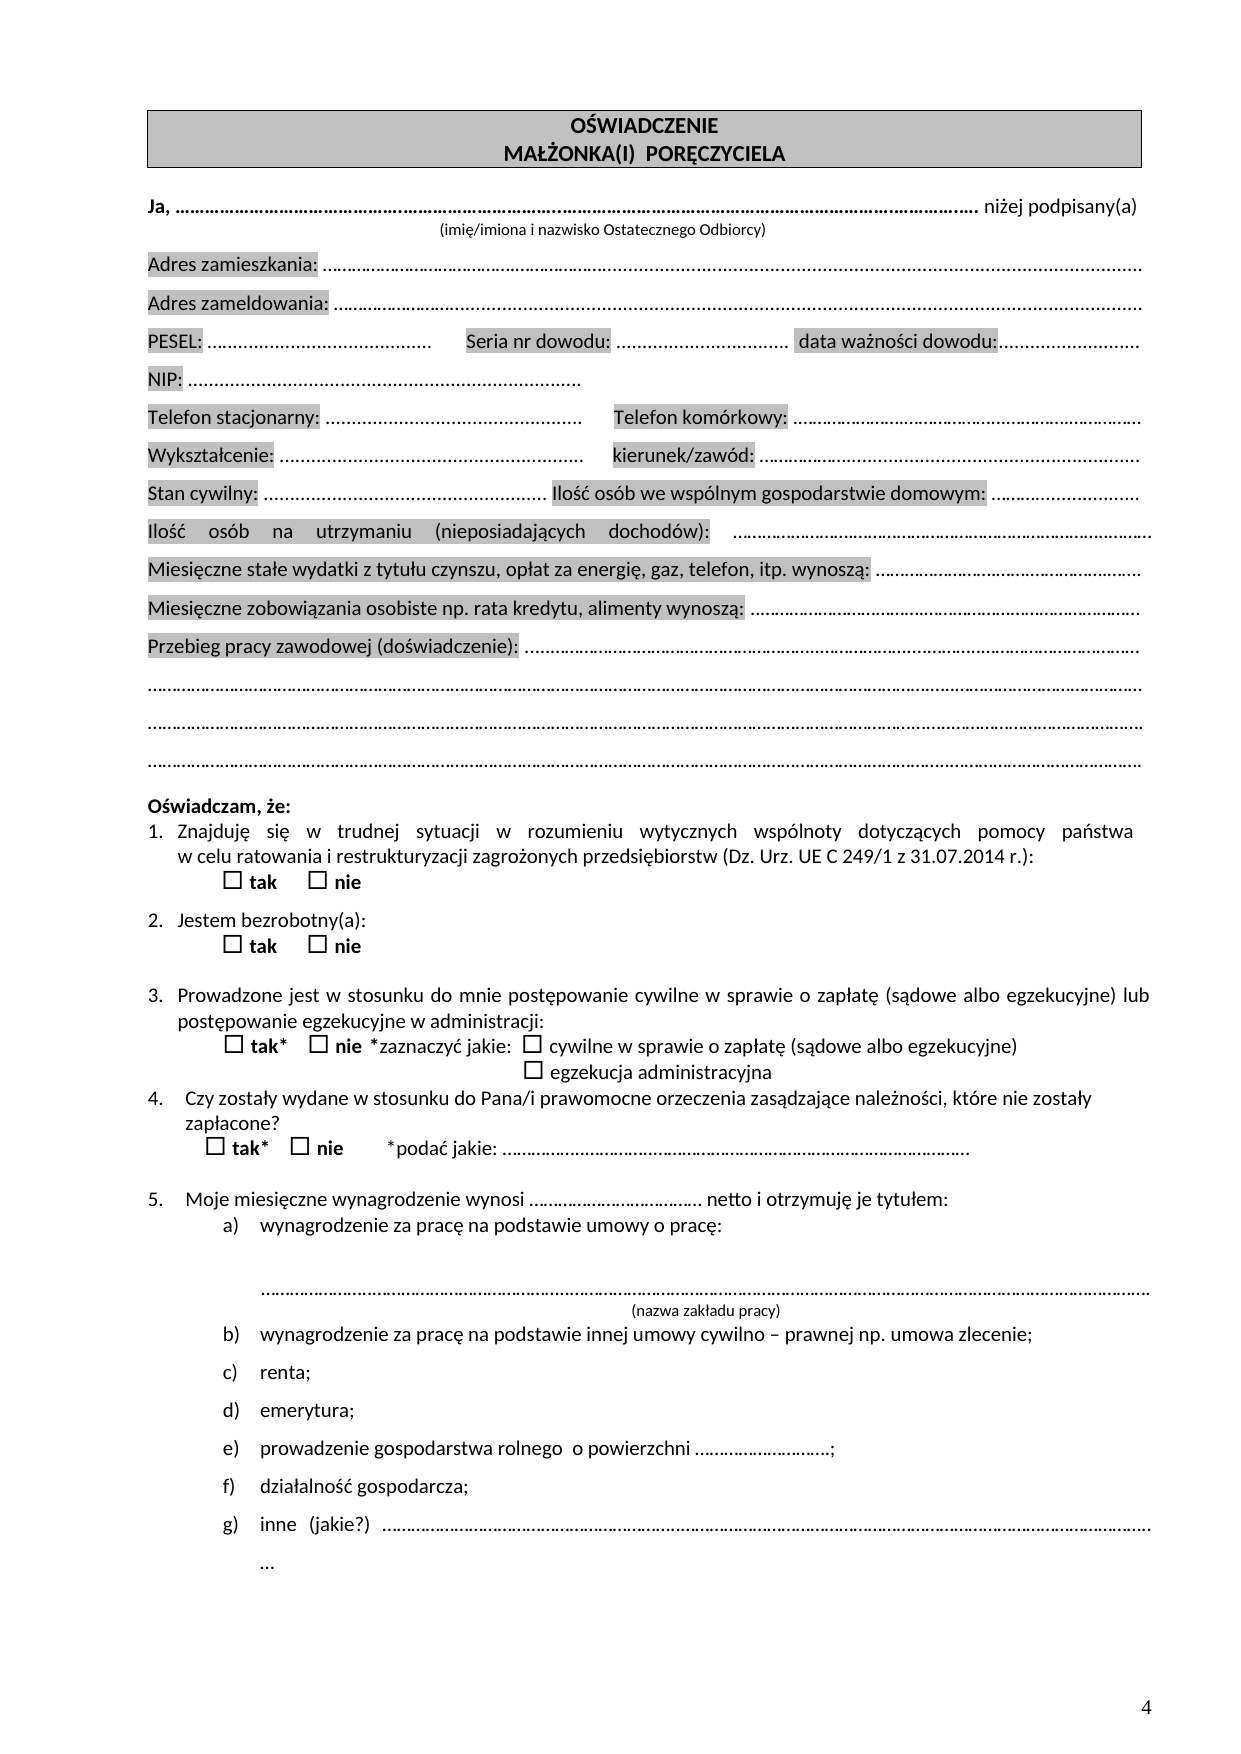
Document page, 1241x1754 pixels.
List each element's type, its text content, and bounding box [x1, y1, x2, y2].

text (imię/imiona i nazwisko Ostatecznego Odbiorcy) [148, 219, 1152, 239]
text tak nie [148, 869, 1152, 895]
list Moje miesięczne wynagrodzenie wynosi ……………………………… netto i otrzymuję je tytułem: [148, 1187, 1152, 1212]
text …………………………………………………………………………………………………………………………………………………..…………………………………. [148, 747, 1152, 773]
text tak* nie *zaznaczyć jakie: cywilne w sprawie o zapłatę (sądowe albo egzekucyjne) [223, 1033, 1152, 1059]
list Prowadzone jest w stosunku do mnie postępowanie cywilne w sprawie o zapłatę (sądowe albo egzekucyjne) lub postępowanie egzekucyjne w administracji: [148, 983, 1152, 1033]
text Ja, ……………………………………….…………………………..………………………………………………………….………….…. niżej podpisany(a) [148, 193, 1152, 219]
list wynagrodzenie za pracę na podstawie innej umowy cywilno – prawnej np. umowa zlecenie; [223, 1321, 1152, 1346]
text Telefon stacjonarny: ................................................. Telefon komórkowy: .………………….………………...………….…………… [788, 404, 1152, 429]
text Wykształcenie: .......................................................... kierunek/zawód: ………………........................................................ [755, 442, 1152, 468]
list wynagrodzenie za pracę na podstawie umowy o pracę: [223, 1212, 1152, 1237]
list inne (jakie?) ……………………………………………………..……………………………………………………………………………………..… [223, 1511, 1152, 1575]
text tak nie [185, 933, 1152, 958]
text Przebieg pracy zawodowej (doświadczenie): .....………………………………………………..………………....………..…………………………… [519, 633, 1152, 658]
list prowadzenie gospodarstwa rolnego o powierzchni ……………………….; [223, 1435, 1152, 1461]
list Jestem bezrobotny(a): [148, 907, 1152, 933]
list emerytura; [223, 1397, 1152, 1422]
list Znajduję się w trudnej sytuacji w rozumieniu wytycznych wspólnoty dotyczących pomocy państwa w celu ratowania i restrukturyzacji zagrożonych przedsiębiorstw (Dz. Urz. UE C 249/1 z 31.07.2014 r.): [148, 818, 1152, 869]
text Oświadczam, że: [148, 793, 1152, 818]
text NIP: ........................................................................... [183, 366, 1152, 391]
list Czy zostały wydane w stosunku do Pana/i prawomocne orzeczenia zasądzające należności, które nie zostały zapłacone? [148, 1085, 1152, 1136]
text Adres zamieszkania: ………………………………….………………....................................................................................................... [318, 252, 1152, 277]
list działalność gospodarcza; [223, 1473, 1152, 1499]
text ……………………………………………………………………………………………………………………………………………...…..…………………………………. [148, 709, 1152, 734]
text Telefon stacjonarny: ................................................. Telefon komórkowy: .………………….………………...………….…………… [320, 404, 614, 429]
list renta; [223, 1359, 1152, 1384]
text Adres zameldowania: …………………….................................................................................................................................... [329, 290, 1152, 315]
text Ilość osób na utrzymaniu (nieposiadających dochodów): …………………….……………………………………………..……… Miesięczne stałe wydatki z tytułu czynszu, opłat za energię, gaz, telefon, itp. wynoszą: …………………….…….…………….……. [148, 518, 1152, 582]
text tak* nie *podać jakie: ……………..…………..………………………………………………………… [148, 1136, 1152, 1161]
text egzekucja administracyjna [223, 1059, 1152, 1085]
text ……………………………………………………………………………………………………………………………………………….…..………………………………… [148, 671, 1152, 696]
text …………………..…………………………………..………………………………………………………………………………………………………….(nazwa zakładu pracy) [260, 1275, 1152, 1321]
text Miesięczne zobowiązania osobiste np. rata kredytu, alimenty wynoszą: ..…………………………….……………………………………… [745, 595, 1152, 620]
table_header OŚWIADCZENIE MAŁŻONKA(I) PORĘCZYCIELA [148, 111, 1141, 167]
